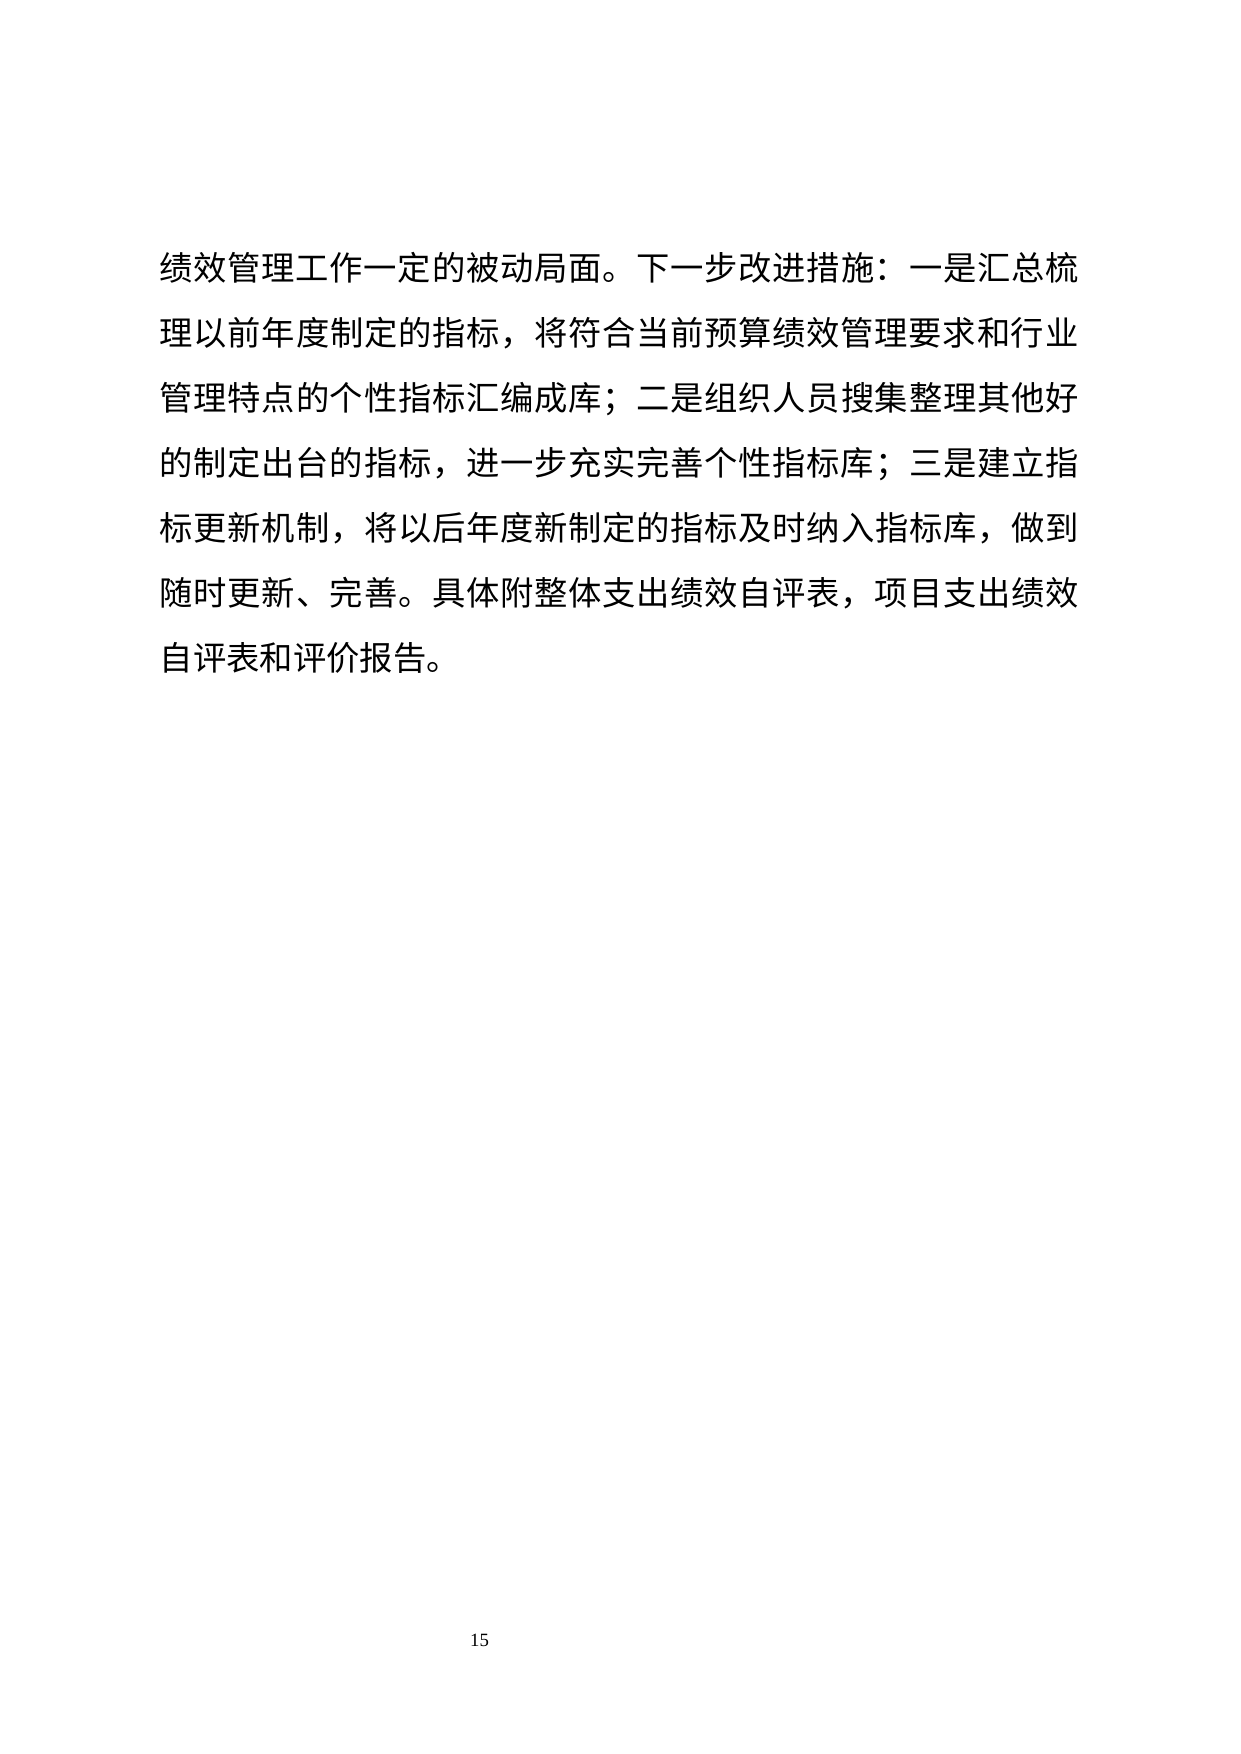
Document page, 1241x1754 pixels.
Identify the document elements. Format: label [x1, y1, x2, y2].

text [159, 233, 1081, 688]
